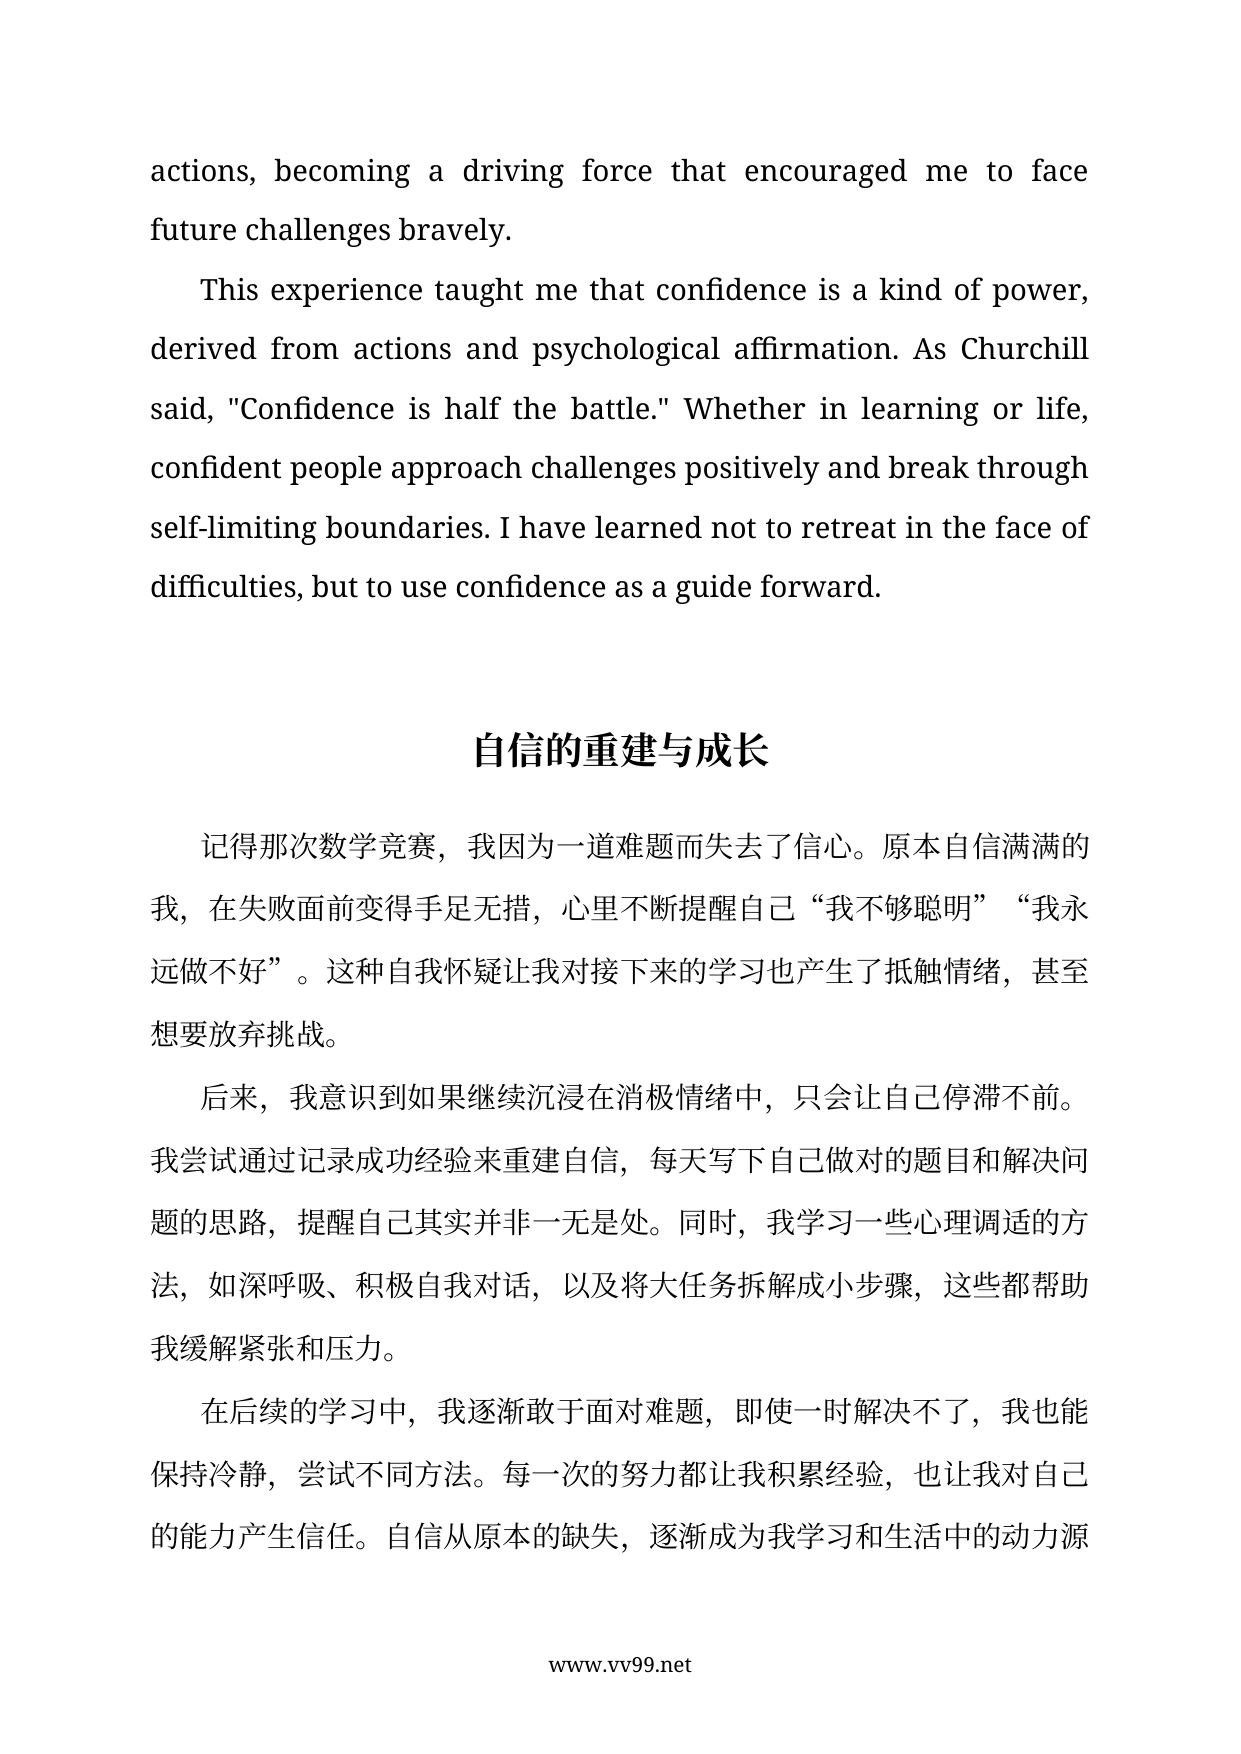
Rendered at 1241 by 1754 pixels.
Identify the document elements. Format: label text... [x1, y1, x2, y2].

subtitle 自信的重建与成长 [150, 722, 1090, 776]
text 后来，我意识到如果继续沉浸在消极情绪中，只会让自己停滞不前。我尝试通过记录成功经验来重建自信，每天写下自己做对的题目和解决问题的思路，提醒自己其实并非一无是处。同时，我学习一些心理调适的方法，如深呼吸、积极自我对话，以及将大任务拆解成小步骤，这些都帮助我缓解紧张和压力。 [150, 1075, 1090, 1368]
text 记得那次数学竞赛，我因为一道难题而失去了信心。原本自信满满的我，在失败面前变得手足无措，心里不断提醒自己“我不够聪明”“我永远做不好”。这种自我怀疑让我对接下来的学习也产生了抵触情绪，甚至想要放弃挑战。 [150, 823, 1090, 1054]
text This experience taught me that confidence is a kind of power, derived from actions and psychological affirmation. As Churchill said, "Confidence is half the battle." Whether in learning or life, confident people approach challenges positively and break through self-limiting boundaries. I have learned not to retreat in the face of difficulties, but to use confidence as a guide forward. [150, 269, 1090, 606]
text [150, 150, 1090, 249]
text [150, 1389, 1090, 1556]
